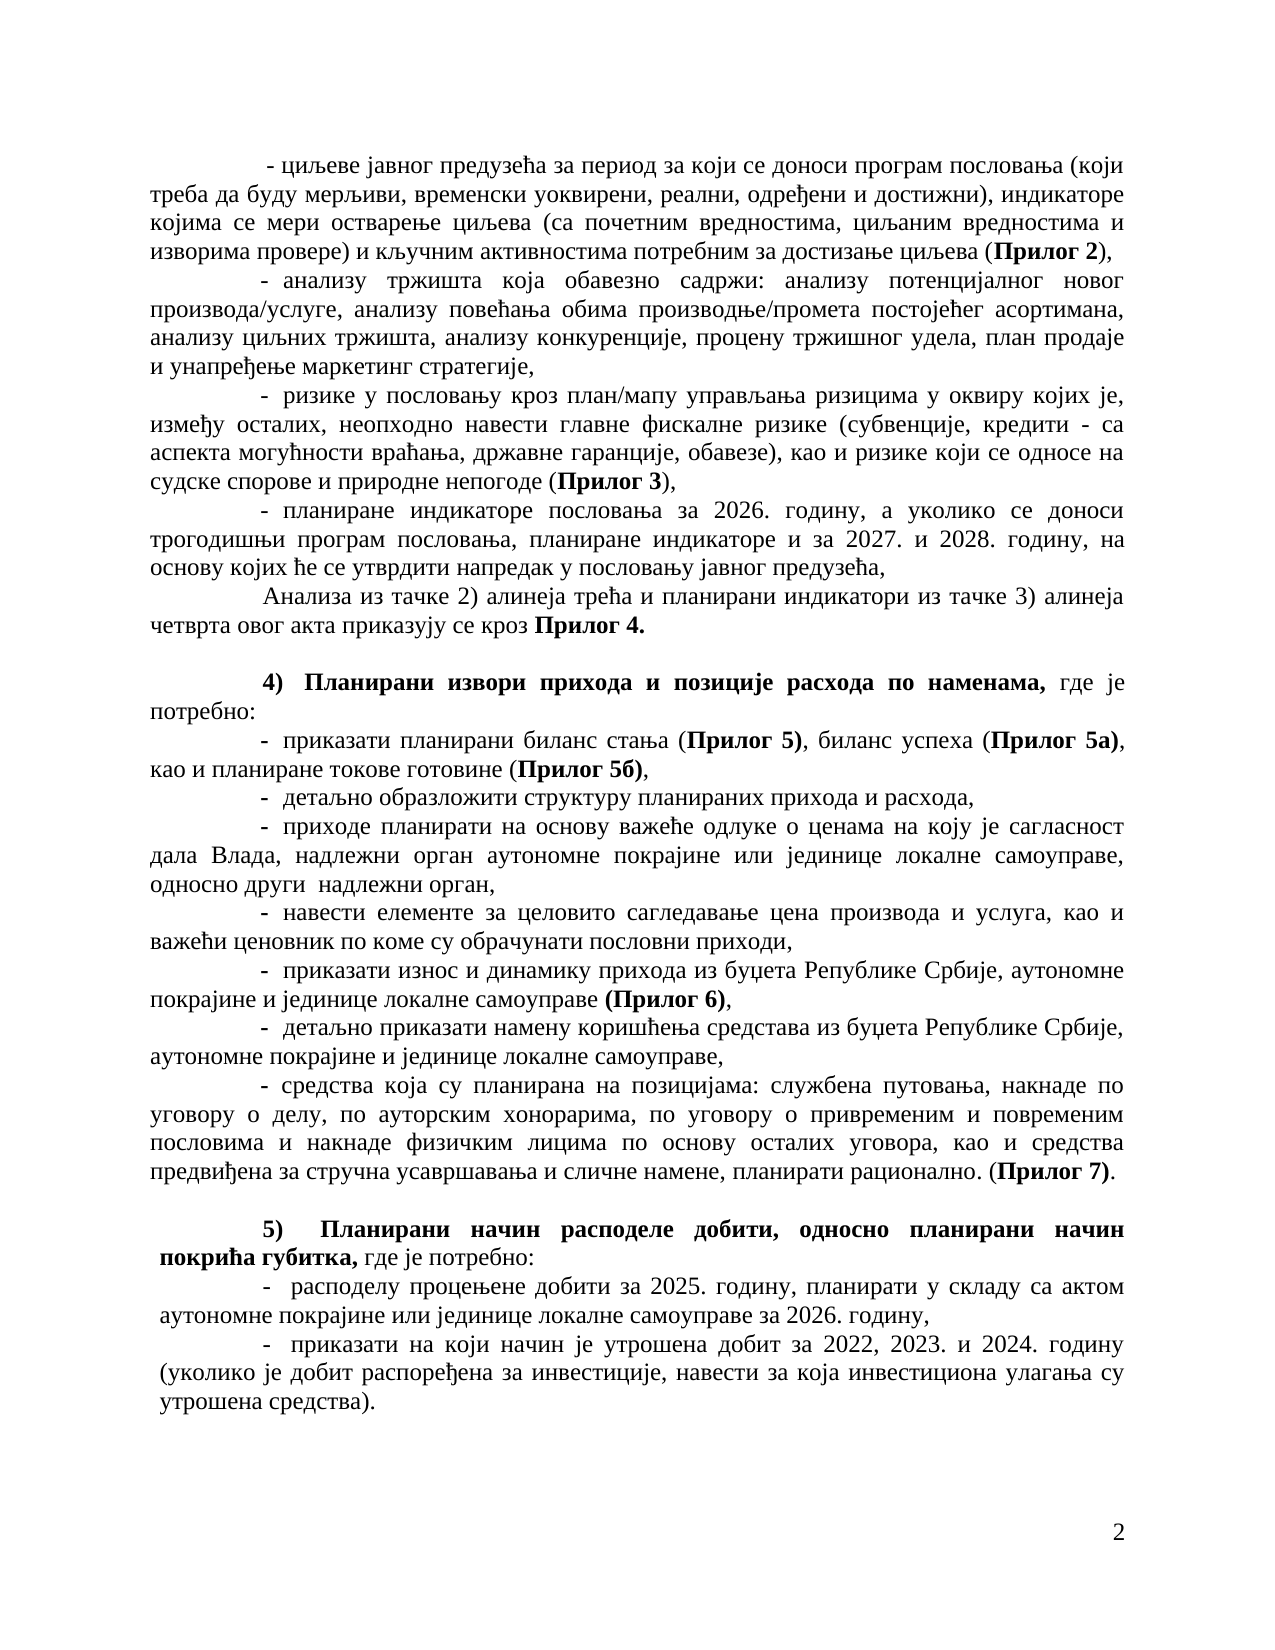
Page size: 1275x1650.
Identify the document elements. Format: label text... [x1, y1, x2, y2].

list детаљно образложити структуру планираних прихода и расхода, [150, 782, 1125, 811]
list приказати планирани биланс стања (Прилог 5), биланс успеха (Прилог 5а), као и планиране токове готовине (Прилог 5б), [150, 725, 1125, 782]
list средства која су планирана на позицијама: службена путовања, накнаде по уговору о делу, по ауторским хонорарима, по уговору о привременим и повременим пословима и накнаде физичким лицима по основу осталих уговора, као и средства предвиђена за стручна усавршавања и сличне намене, планирати рационално. (Прилог 7). [150, 1070, 1125, 1185]
list расподелу процењене добити за 2025. годину, планирати у складу са актом аутономне покрајине или јединице локалне самоуправе за 2026. годину, [159, 1271, 1125, 1329]
text Анализа из тачке 2) алинеја трећа и планирани индикатори из тачке 3) алинеја четврта овог акта приказују се кроз Прилог 4. [150, 581, 1125, 639]
list ризике у пословању кроз план/мапу управљања ризицима у оквиру којих је, између осталих, неопходно навести главне фискалне ризике (субвенције, кредити - са аспекта могућности враћања, државне гаранције, обавезе), као и ризике који се односе на судске спорове и природне непогоде (Прилог 3), [150, 380, 1125, 495]
list приказати износ и динамику прихода из буџета Републике Србије, аутономне покрајине и јединице локалне самоуправе (Прилог 6), [150, 955, 1125, 1012]
list анализу тржишта која обавезно садржи: анализу потенцијалног новог производа/услуге, анализу повећања обима производње/промета постојећег асортимана, анализу циљних тржишта, анализу конкуренције, процену тржишног удела, план продаје и унапређење маркетинг стратегије, [150, 265, 1125, 380]
list Планирани начин расподеле добити, односно планирани начин покрића губитка, где је потребно: [159, 1214, 1125, 1271]
text - циљеве јавног предузећа за период за који се доноси програм пословања (који треба да буду мерљиви, временски уоквирени, реални, одређени и достижни), индикаторе којима се мери остварење циљева (са почетним вредностима, циљаним вредностима и изворима провере) и кључним активностима потребним за достизање циљева (Прилог 2), [150, 150, 1125, 265]
list навести елементе за целовито сагледавање цена производа и услуга, као и важећи ценовник по коме су обрачунати пословни приходи, [150, 897, 1125, 955]
list Планирани извори прихода и позиције расхода по наменама, где је потребно: [150, 667, 1125, 725]
list приказати на који начин је утрошена добит за 2022, 2023. и 2024. годину (уколико је добит распоређена за инвестиције, навести за која инвестициона улагања су утрошена средства). [159, 1329, 1125, 1415]
list детаљно приказати намену коришћења средстава из буџета Републике Србије, аутономне покрајине и јединице локалне самоуправе, [150, 1012, 1125, 1070]
list планиране индикаторе пословања за 2026. годину, а уколико се доноси трогодишњи програм пословања, планиране индикаторе и за 2027. и 2028. годину, на основу којих ће се утврдити напредак у пословању јавног предузећа, [150, 495, 1125, 581]
list приходе планирати на основу важеће одлуке о ценама на коју је сагласност дала Влада, надлежни орган аутономне покрајине или јединице локалне самоуправе, односно други надлежни орган, [150, 811, 1125, 897]
